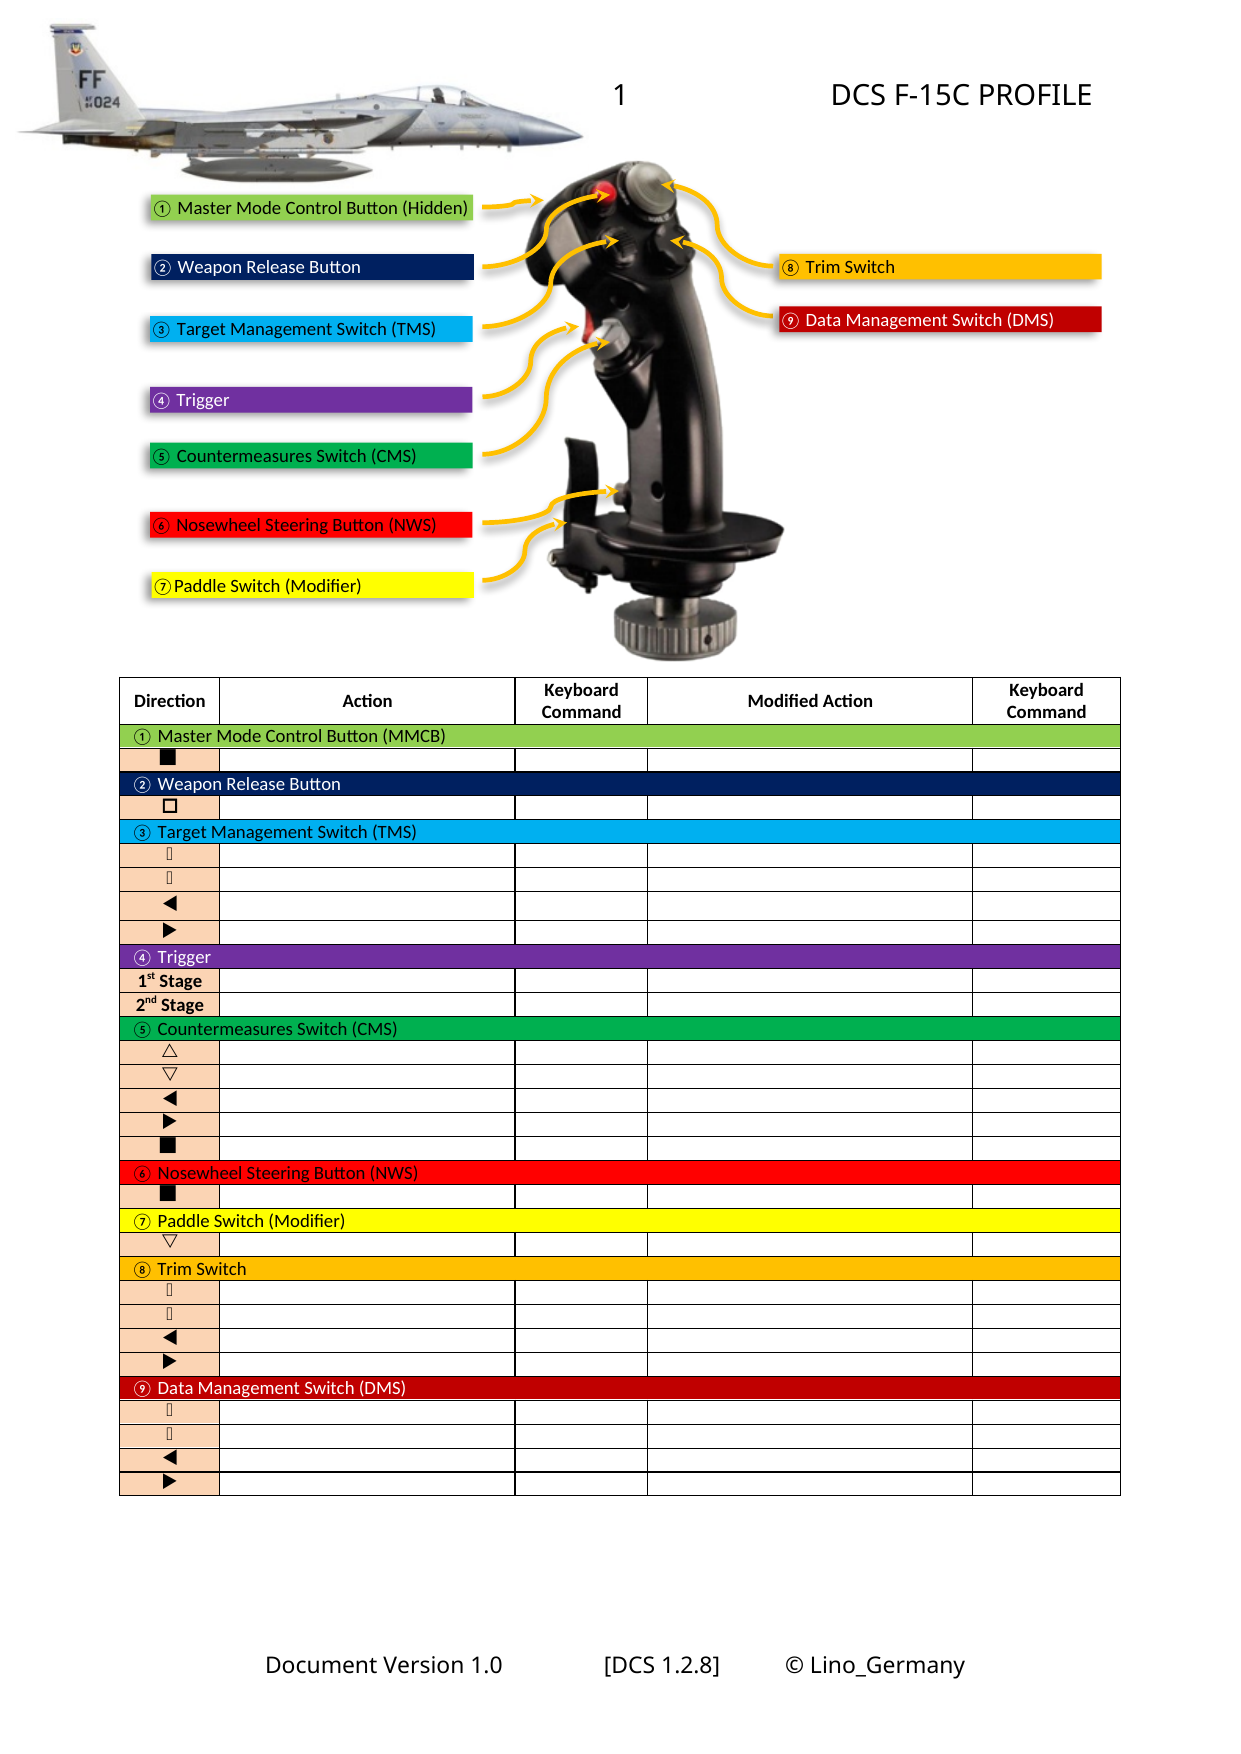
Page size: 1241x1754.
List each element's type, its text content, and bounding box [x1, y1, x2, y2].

table_cell [648, 796, 972, 819]
table_cell [120, 1353, 219, 1376]
table_cell [973, 1041, 1120, 1064]
table_cell [220, 1089, 514, 1112]
table_cell [516, 844, 647, 867]
table_cell [220, 1041, 514, 1064]
table_cell [516, 969, 647, 992]
table_cell [973, 892, 1120, 920]
table_cell [120, 1281, 219, 1304]
table_cell [973, 993, 1120, 1016]
table_cell [220, 1329, 514, 1352]
table_cell [516, 868, 647, 891]
table_cell [120, 1425, 219, 1447]
table_header Keyboard Command [973, 678, 1120, 723]
table_cell [648, 921, 972, 944]
table_cell [648, 1305, 972, 1328]
table_cell [648, 1473, 972, 1495]
table_cell [648, 844, 972, 867]
table_cell [516, 1473, 647, 1495]
table_cell [120, 1089, 219, 1112]
table_cell [120, 844, 219, 867]
table_cell [973, 868, 1120, 891]
table_cell [648, 1065, 972, 1088]
table_cell [220, 892, 514, 920]
table_cell [516, 1137, 647, 1160]
table_cell [973, 1113, 1120, 1136]
table_header Modified Action [648, 678, 972, 723]
table_cell [120, 1305, 219, 1328]
table_cell [516, 1113, 647, 1136]
table_cell [220, 1113, 514, 1136]
table_cell [973, 749, 1120, 771]
table_cell [120, 1113, 219, 1136]
table_cell ⑨ Data Management Switch (DMS) [120, 1377, 1120, 1399]
table_cell [516, 1185, 647, 1208]
table_cell [973, 796, 1120, 819]
table_cell [973, 921, 1120, 944]
picture [15, 18, 788, 668]
table_cell [220, 796, 514, 819]
table_cell [648, 1401, 972, 1423]
table_cell ⑤ Countermeasures Switch (CMS) [120, 1017, 1120, 1040]
table_cell ① Master Mode Control Button (MMCB) [120, 725, 1120, 747]
table_cell [220, 1353, 514, 1376]
table_cell [516, 1353, 647, 1376]
table_cell ③ Target Management Switch (TMS) [120, 820, 1120, 843]
table_cell [973, 1473, 1120, 1495]
table_cell [648, 1449, 972, 1471]
table_cell [516, 1329, 647, 1352]
table_cell [220, 749, 514, 771]
table_cell [648, 868, 972, 891]
table_cell [973, 1185, 1120, 1208]
table_cell [973, 969, 1120, 992]
table_cell ④ Trigger [120, 945, 1120, 968]
table_cell [973, 1401, 1120, 1423]
table_cell [648, 1089, 972, 1112]
table_cell [120, 1449, 219, 1471]
table_cell [516, 749, 647, 771]
table_cell [648, 892, 972, 920]
table_cell [648, 1353, 972, 1376]
table_cell [516, 1425, 647, 1447]
table_header Direction [120, 678, 219, 723]
table_header Keyboard Command [516, 678, 647, 723]
table_cell [220, 868, 514, 891]
table_header Action [220, 678, 514, 723]
table_cell [120, 796, 219, 819]
table_cell [648, 1281, 972, 1304]
table_cell [648, 1233, 972, 1256]
table_cell [220, 844, 514, 867]
table_cell [648, 1041, 972, 1064]
table_cell [973, 1233, 1120, 1256]
table_cell [973, 1137, 1120, 1160]
table_cell [973, 1089, 1120, 1112]
table_cell [648, 1329, 972, 1352]
table_cell [220, 1233, 514, 1256]
table_cell [220, 1065, 514, 1088]
table_cell [120, 749, 219, 771]
table_cell [120, 1473, 219, 1495]
table_cell [220, 1401, 514, 1423]
table_cell [120, 1041, 219, 1064]
table_cell [973, 1281, 1120, 1304]
table_cell [220, 1305, 514, 1328]
table_cell [120, 1401, 219, 1423]
table_cell [220, 993, 514, 1016]
table_cell [648, 1137, 972, 1160]
table_cell [973, 1065, 1120, 1088]
table_cell [648, 749, 972, 771]
table_cell [516, 1449, 647, 1471]
table_cell [120, 1329, 219, 1352]
table_cell [120, 892, 219, 920]
table_cell [516, 993, 647, 1016]
table_cell [516, 1233, 647, 1256]
table_cell [220, 1137, 514, 1160]
table_cell [120, 921, 219, 944]
table_cell [973, 1425, 1120, 1447]
table_cell [220, 1281, 514, 1304]
table_cell ⑧ Trim Switch [120, 1257, 1120, 1280]
table_cell [516, 1281, 647, 1304]
table_cell [120, 1233, 219, 1256]
table_cell [973, 1353, 1120, 1376]
table_cell [220, 1473, 514, 1495]
table_cell [220, 921, 514, 944]
table_cell [220, 969, 514, 992]
table_cell [516, 1089, 647, 1112]
table_cell [648, 969, 972, 992]
table_cell [516, 1401, 647, 1423]
table_cell ⑥ Nosewheel Steering Button (NWS) [120, 1161, 1120, 1184]
table_cell [516, 1305, 647, 1328]
table_cell [973, 1329, 1120, 1352]
table_cell [648, 1113, 972, 1136]
table_cell [973, 1305, 1120, 1328]
table_cell [648, 1185, 972, 1208]
table_cell [516, 796, 647, 819]
table_cell ② Weapon Release Button [120, 773, 1120, 795]
table_cell [973, 844, 1120, 867]
table_cell 2nd Stage [120, 993, 219, 1016]
table_cell [220, 1449, 514, 1471]
table_cell [120, 1137, 219, 1160]
table_cell [220, 1425, 514, 1447]
table_cell [120, 1185, 219, 1208]
table_cell [220, 1185, 514, 1208]
table_cell [973, 1449, 1120, 1471]
table_cell [648, 1425, 972, 1447]
table_cell [120, 868, 219, 891]
table_cell [516, 1065, 647, 1088]
table_cell 1st Stage [120, 969, 219, 992]
table_cell [516, 892, 647, 920]
table_cell [516, 921, 647, 944]
table_cell ⑦ Paddle Switch (Modifier) [120, 1209, 1120, 1232]
table_cell [120, 1065, 219, 1088]
table_cell [516, 1041, 647, 1064]
table_cell [648, 993, 972, 1016]
